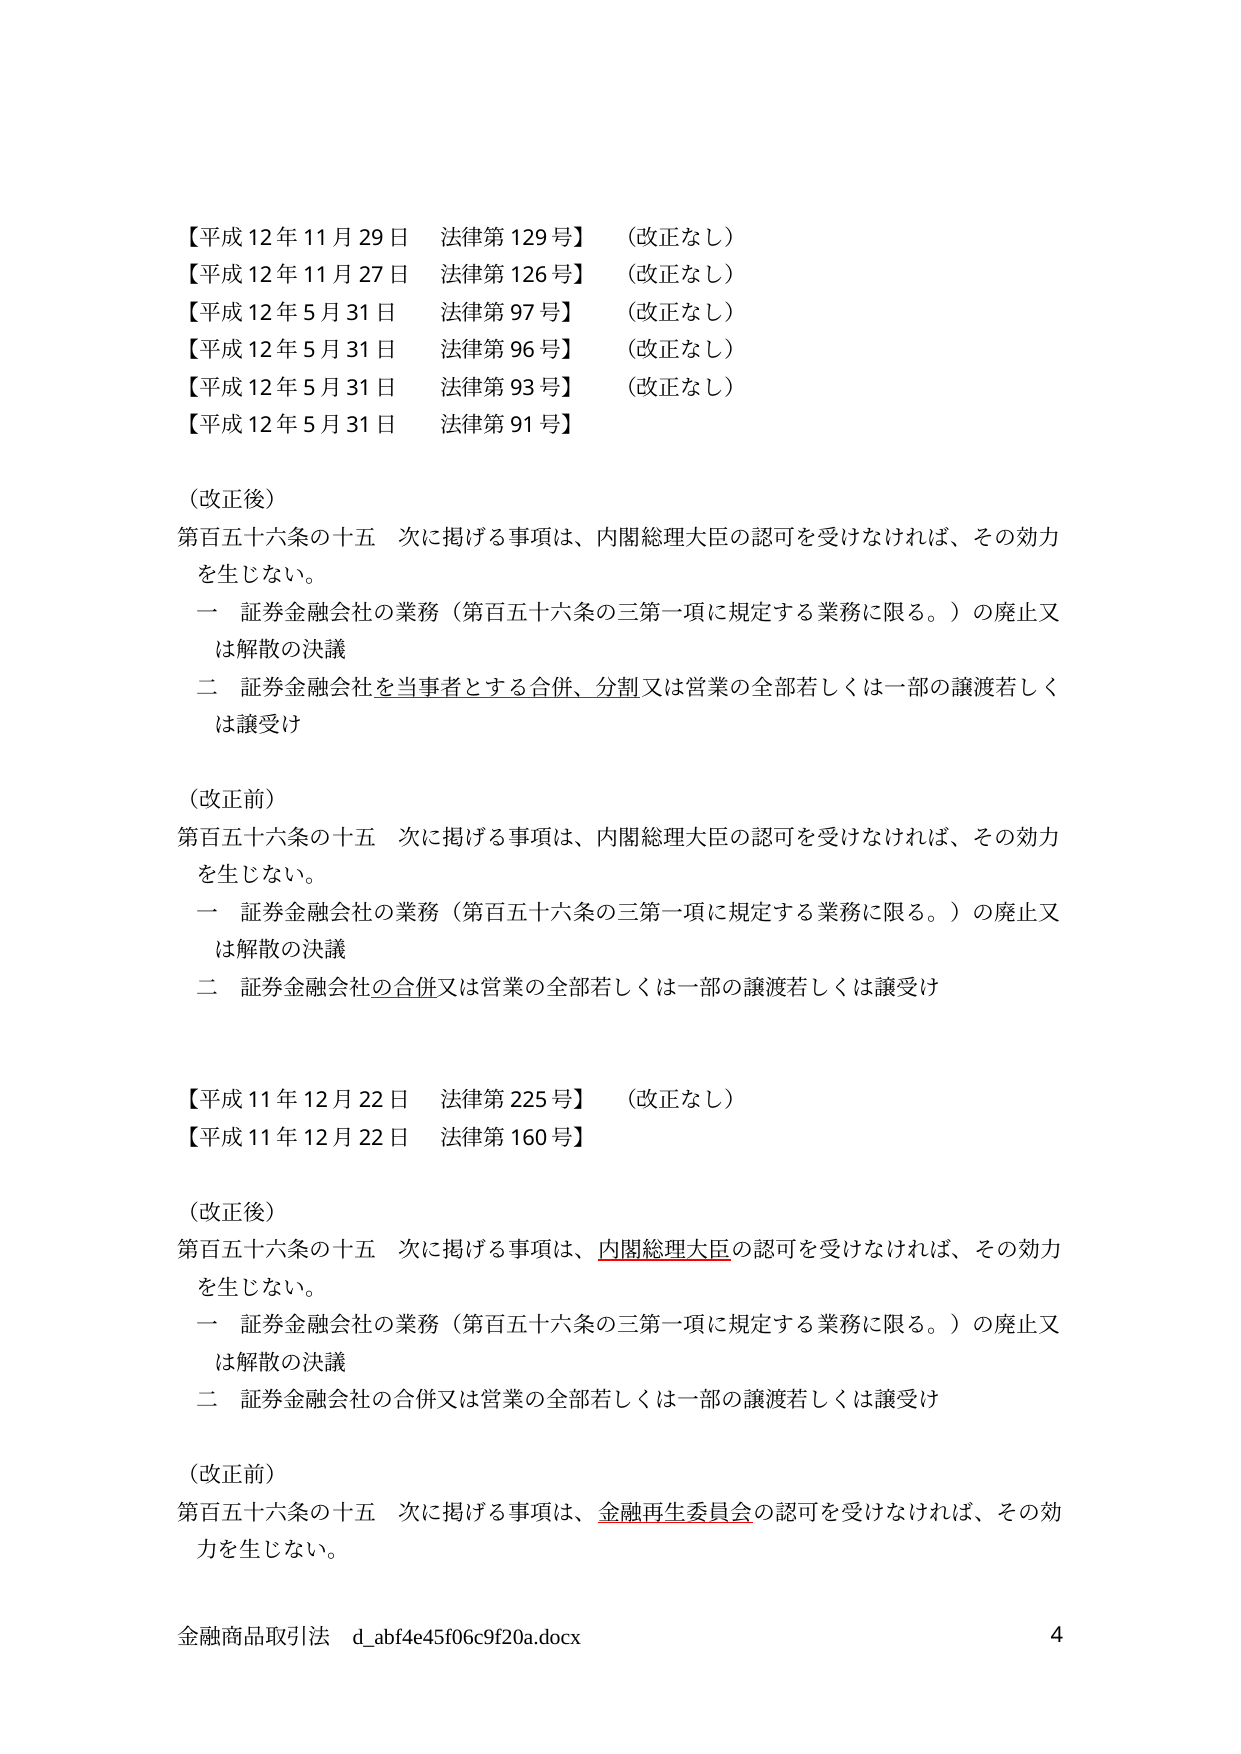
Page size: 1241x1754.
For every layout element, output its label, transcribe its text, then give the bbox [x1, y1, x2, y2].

text 【平成11年12月22日 法律第225号】 （改正なし） [177, 1079, 1063, 1117]
text 二 証券金融会社の合併又は営業の全部若しくは一部の譲渡若しくは譲受け [196, 1379, 1063, 1417]
text 一 証券金融会社の業務（第百五十六条の三第一項に規定する業務に限る。）の廃止又は解散の決議 [196, 892, 1063, 967]
text 【平成12年5月31日 法律第96号】 （改正なし） [177, 329, 1063, 367]
text （改正前） [177, 1454, 1063, 1492]
text 【平成12年11月27日 法律第126号】 （改正なし） [177, 254, 1063, 292]
text （改正前） [177, 779, 1063, 817]
text 第百五十六条の十五 次に掲げる事項は、内閣総理大臣の認可を受けなければ、その効力を生じない。 [177, 1229, 1063, 1304]
text 【平成12年5月31日 法律第97号】 （改正なし） [177, 292, 1063, 329]
text 【平成12年11月29日 法律第129号】 （改正なし） [177, 217, 1063, 254]
text （改正後） [177, 479, 1063, 517]
text 二 証券金融会社を当事者とする合併、分割又は営業の全部若しくは一部の譲渡若しくは譲受け [196, 667, 1063, 742]
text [196, 1304, 1063, 1379]
text 第百五十六条の十五 次に掲げる事項は、内閣総理大臣の認可を受けなければ、その効力を生じない。 [177, 517, 1063, 592]
text 二 証券金融会社の合併又は営業の全部若しくは一部の譲渡若しくは譲受け [196, 967, 1063, 1004]
text 【平成12年5月31日 法律第91号】 [177, 404, 1063, 442]
text 【平成11年12月22日 法律第160号】 [177, 1117, 1063, 1154]
text 一 証券金融会社の業務（第百五十六条の三第一項に規定する業務に限る。）の廃止又は解散の決議 [196, 592, 1063, 667]
text 【平成12年5月31日 法律第93号】 （改正なし） [177, 367, 1063, 404]
text （改正後） [177, 1192, 1063, 1229]
text 第百五十六条の十五 次に掲げる事項は、金融再生委員会の認可を受けなければ、その効力を生じない。 [177, 1492, 1063, 1567]
text 第百五十六条の十五 次に掲げる事項は、内閣総理大臣の認可を受けなければ、その効力を生じない。 [177, 817, 1063, 892]
